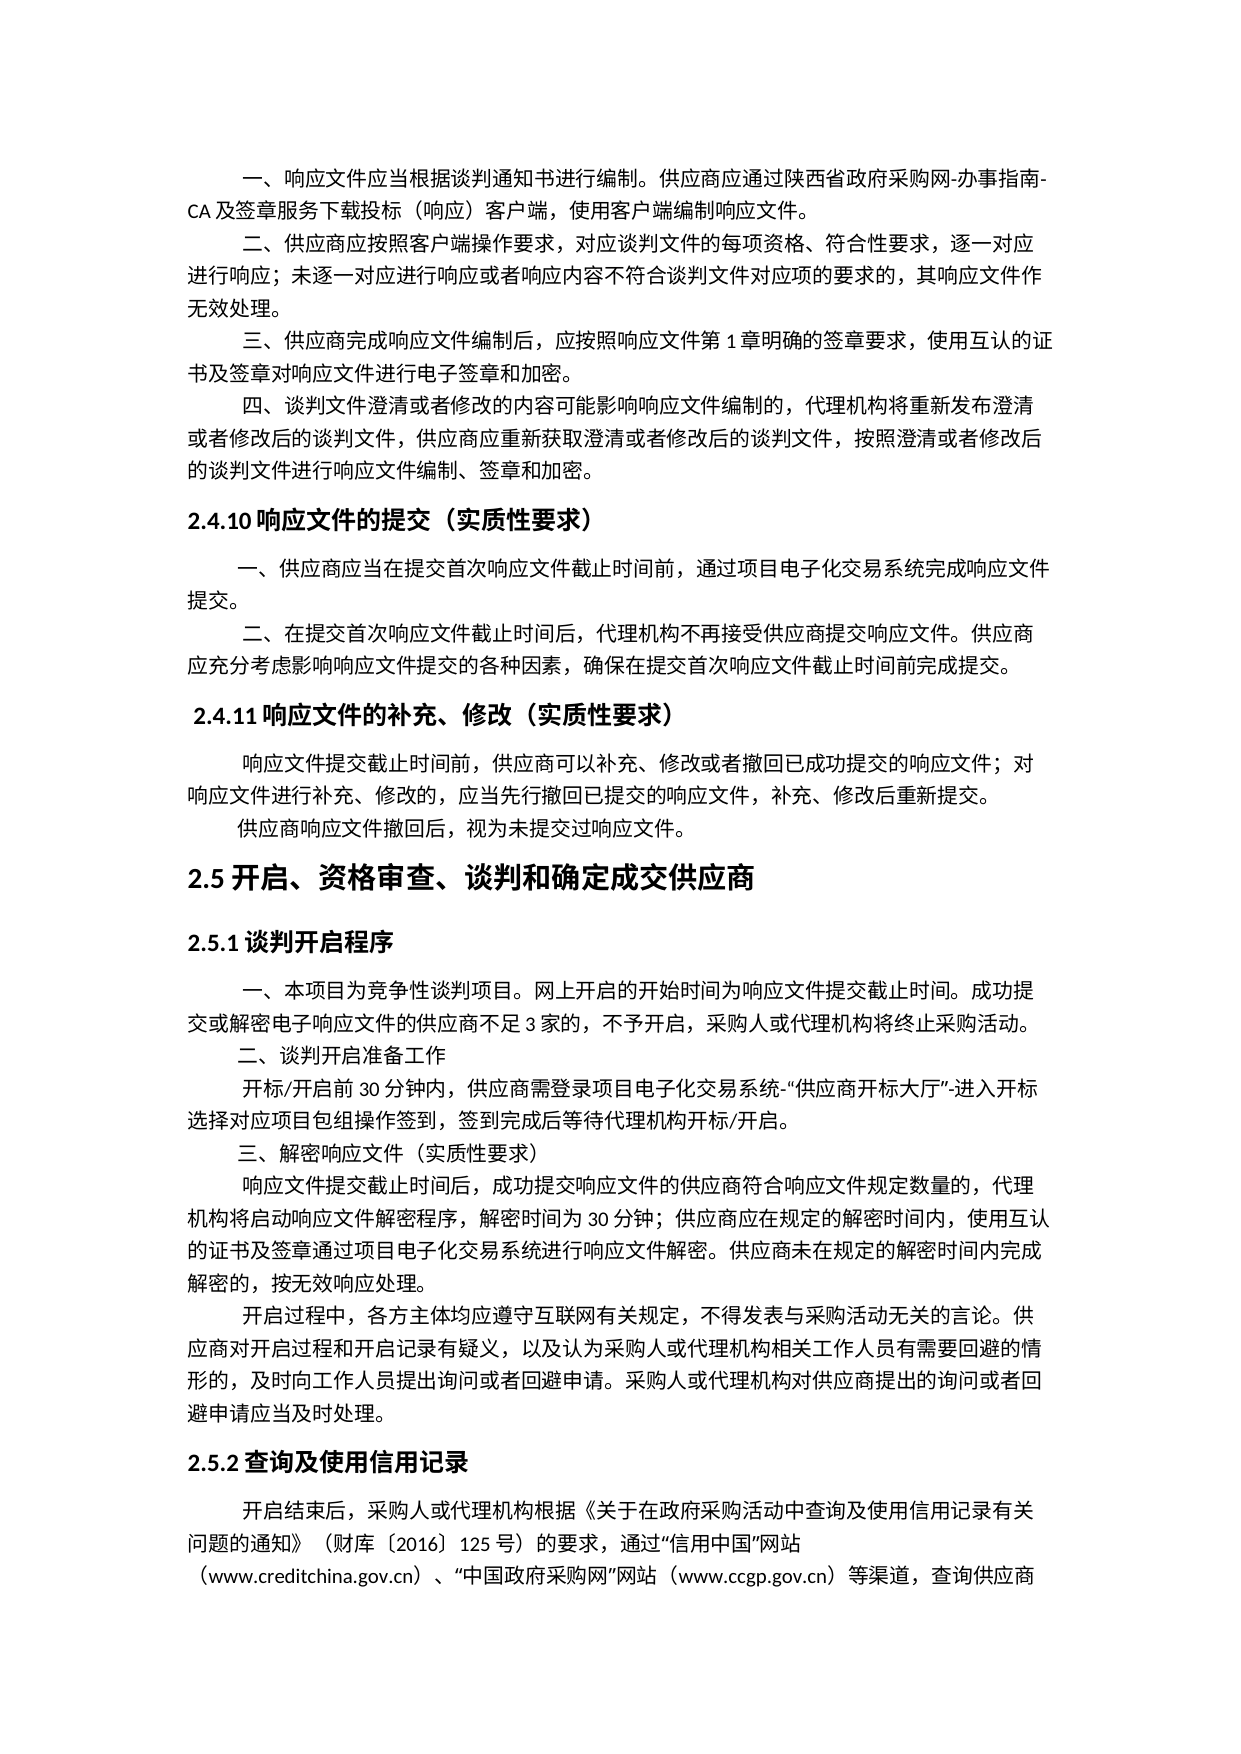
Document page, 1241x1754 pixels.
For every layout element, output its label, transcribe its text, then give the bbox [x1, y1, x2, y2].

text 2.5.1谈判开启程序 [187, 909, 1053, 974]
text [187, 1494, 1053, 1592]
text 2.5开启、资格审查、谈判和确定成交供应商 [187, 844, 1053, 909]
text 2.4.11响应文件的补充、修改（实质性要求） [187, 682, 1053, 747]
text 供应商响应文件撤回后，视为未提交过响应文件。 [187, 812, 1053, 844]
text 一、供应商应当在提交首次响应文件截止时间前，通过项目电子化交易系统完成响应文件提交。 [187, 552, 1053, 617]
text 2.4.10响应文件的提交（实质性要求） [187, 487, 1053, 552]
text 二、供应商应按照客户端操作要求，对应谈判文件的每项资格、符合性要求，逐一对应进行响应；未逐一对应进行响应或者响应内容不符合谈判文件对应项的要求的，其响应文件作无效处理。 [187, 227, 1053, 324]
text 四、谈判文件澄清或者修改的内容可能影响响应文件编制的，代理机构将重新发布澄清或者修改后的谈判文件，供应商应重新获取澄清或者修改后的谈判文件，按照澄清或者修改后的谈判文件进行响应文件编制、签章和加密。 [187, 389, 1053, 487]
text 三、解密响应文件（实质性要求） [187, 1137, 1053, 1169]
text 一、响应文件应当根据谈判通知书进行编制。供应商应通过陕西省政府采购网-办事指南-CA及签章服务下载投标（响应）客户端，使用客户端编制响应文件。 [187, 162, 1053, 227]
text 开启过程中，各方主体均应遵守互联网有关规定，不得发表与采购活动无关的言论。供应商对开启过程和开启记录有疑义，以及认为采购人或代理机构相关工作人员有需要回避的情形的，及时向工作人员提出询问或者回避申请。采购人或代理机构对供应商提出的询问或者回避申请应当及时处理。 [187, 1299, 1053, 1429]
text 一、本项目为竞争性谈判项目。网上开启的开始时间为响应文件提交截止时间。成功提交或解密电子响应文件的供应商不足3家的，不予开启，采购人或代理机构将终止采购活动。 [187, 974, 1053, 1039]
text 响应文件提交截止时间前，供应商可以补充、修改或者撤回已成功提交的响应文件；对响应文件进行补充、修改的，应当先行撤回已提交的响应文件，补充、修改后重新提交。 [187, 747, 1053, 812]
text 三、供应商完成响应文件编制后，应按照响应文件第1章明确的签章要求，使用互认的证书及签章对响应文件进行电子签章和加密。 [187, 324, 1053, 389]
text 开标/开启前30分钟内，供应商需登录项目电子化交易系统-“供应商开标大厅”-进入开标选择对应项目包组操作签到，签到完成后等待代理机构开标/开启。 [187, 1072, 1053, 1137]
text 二、在提交首次响应文件截止时间后，代理机构不再接受供应商提交响应文件。供应商应充分考虑影响响应文件提交的各种因素，确保在提交首次响应文件截止时间前完成提交。 [187, 617, 1053, 682]
text 响应文件提交截止时间后，成功提交响应文件的供应商符合响应文件规定数量的，代理机构将启动响应文件解密程序，解密时间为30分钟；供应商应在规定的解密时间内，使用互认的证书及签章通过项目电子化交易系统进行响应文件解密。供应商未在规定的解密时间内完成解密的，按无效响应处理。 [187, 1169, 1053, 1299]
text 二、谈判开启准备工作 [187, 1039, 1053, 1072]
text 2.5.2查询及使用信用记录 [187, 1429, 1053, 1494]
